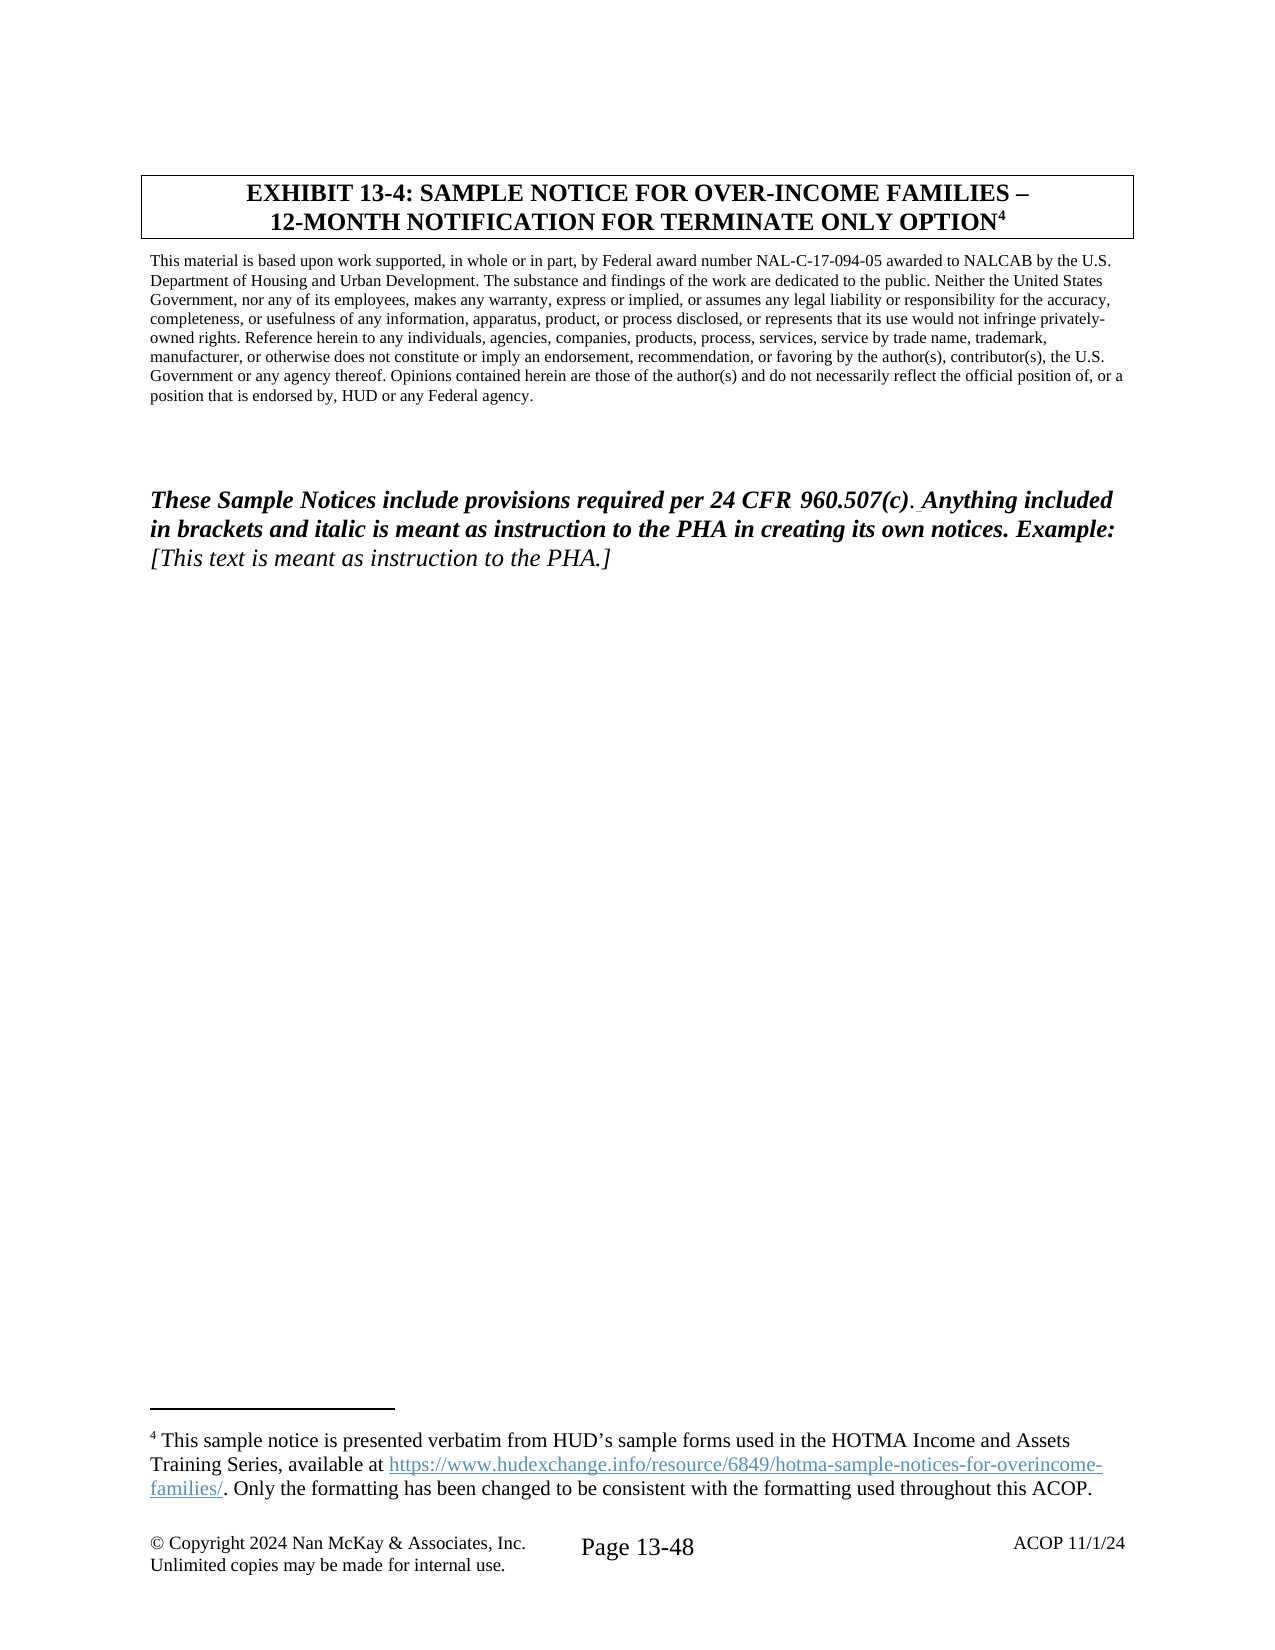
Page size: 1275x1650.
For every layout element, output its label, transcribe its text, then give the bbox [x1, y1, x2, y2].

text EXHIBIT 13-4: SAMPLE Notice for Over-Income Families – 12-Month Notification for Terminate Only Option [142, 176, 1133, 238]
text This material is based upon work supported, in whole or in part, by Federal award number NAL-C-17-094-05 awarded to NALCAB by the U.S. Department of Housing and Urban Development. The substance and findings of the work are dedicated to the public. Neither the United States Government, nor any of its employees, makes any warranty, express or implied, or assumes any legal liability or responsibility for the accuracy, completeness, or usefulness of any information, apparatus, product, or process disclosed, or represents that its use would not infringe privately-owned rights. Reference herein to any individuals, agencies, companies, products, process, services, service by trade name, trademark, manufacturer, or otherwise does not constitute or imply an endorsement, recommendation, or favoring by the author(s), contributor(s), the U.S. Government or any agency thereof. Opinions contained herein are those of the author(s) and do not necessarily reflect the official position of, or a position that is endorsed by, HUD or any Federal agency. [150, 251, 1125, 404]
text These Sample Notices include provisions required per 24 CFR 960.507(c). Anything included in brackets and italic is meant as instruction to the PHA in creating its own notices. Example: [This text is meant as instruction to the PHA.] [150, 486, 1125, 572]
